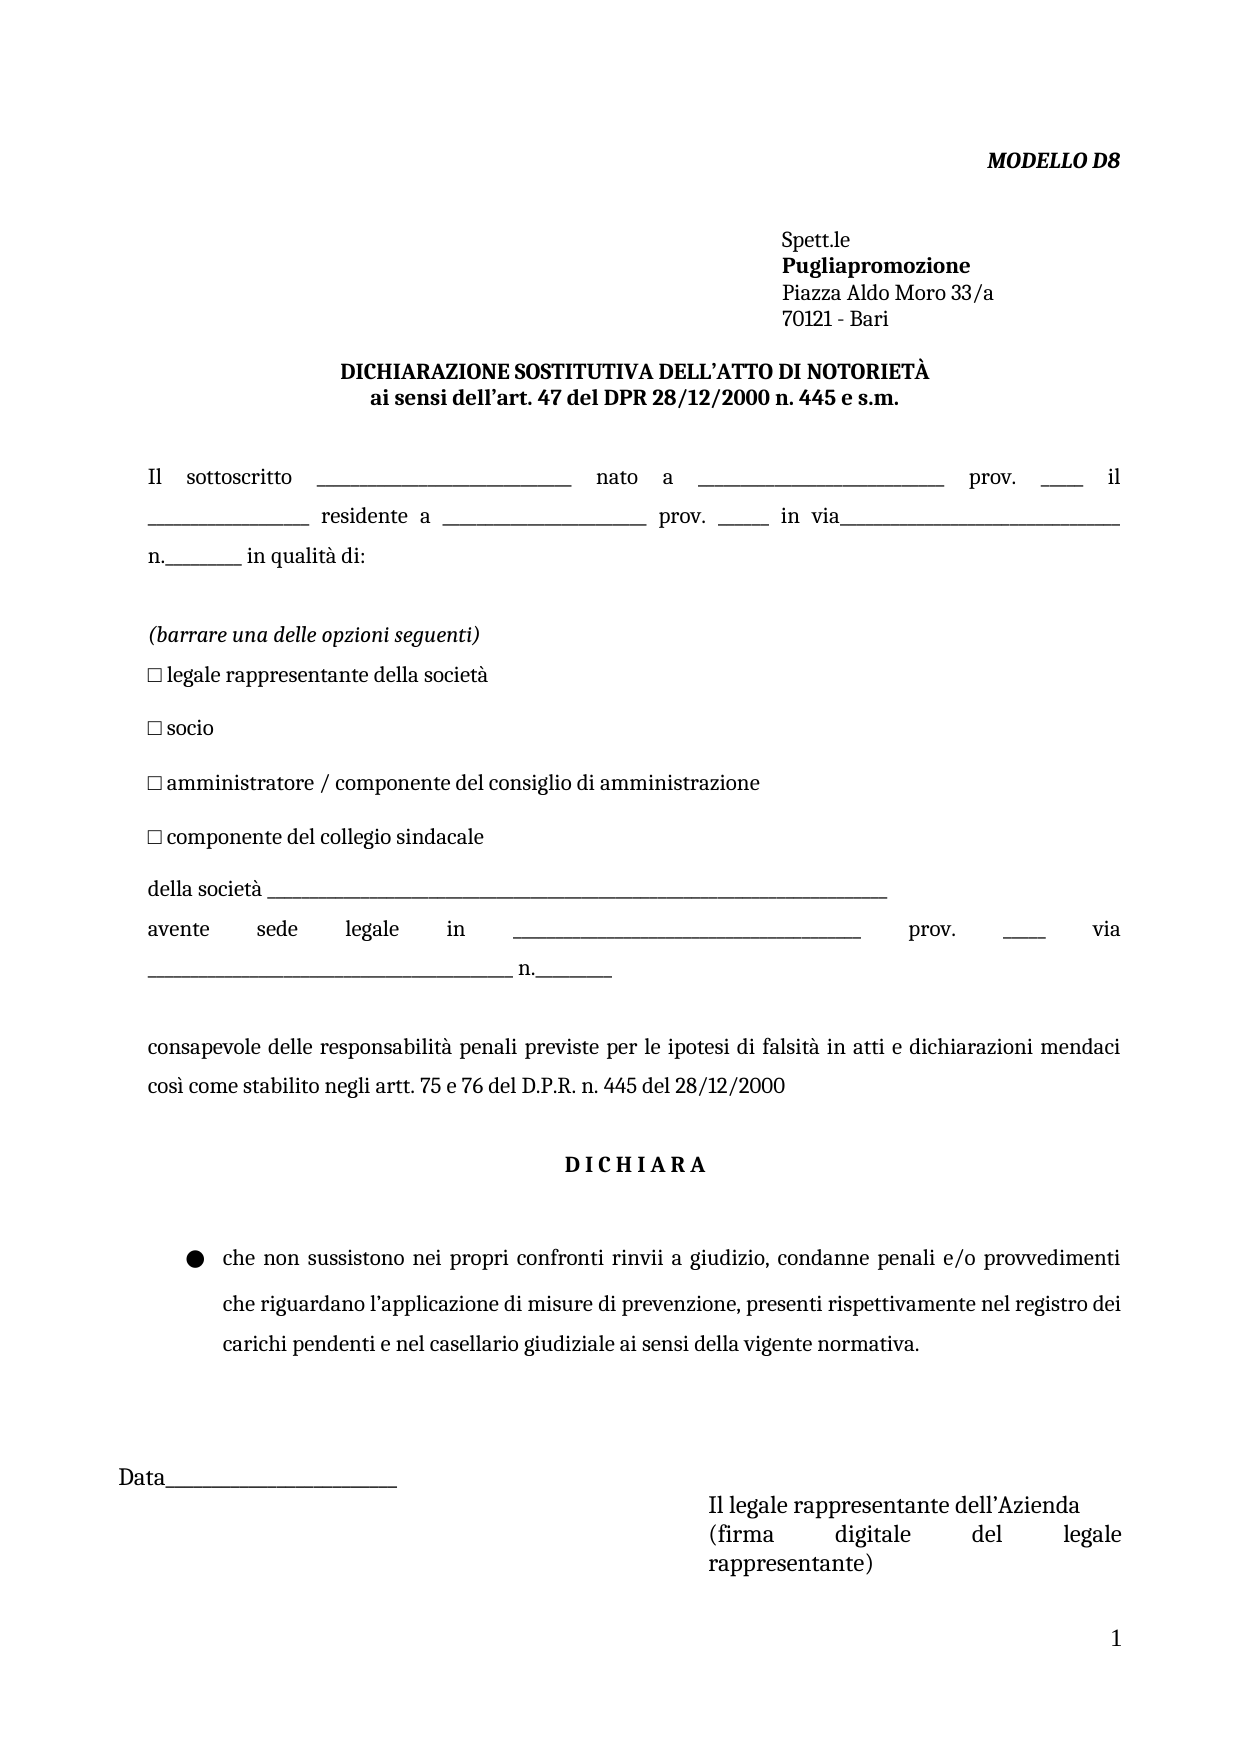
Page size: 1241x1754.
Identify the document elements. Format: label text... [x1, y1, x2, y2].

text 70121 - Bari [782, 306, 1122, 332]
text □ socio [148, 714, 1122, 741]
text DICHIARAZIONE SOSTITUTIVA DELL’ATTO DI NOTORIETÀ [148, 358, 1122, 385]
text Data_________________________ [118, 1462, 1122, 1491]
text D I C H I A R A [148, 1152, 1122, 1178]
text (barrare una delle opzioni seguenti) [148, 622, 1122, 648]
text (firma digitale del legale rappresentante) [708, 1520, 1122, 1577]
text ai sensi dell’art. 47 del DPR 28/12/2000 n. 445 e s.m. [148, 385, 1122, 411]
list che non sussistono nei propri confronti rinvii a giudizio, condanne penali e/o provvedimenti che riguardano l’applicazione di misure di prevenzione, presenti rispettivamente nel registro dei carichi pendenti e nel casellario giudiziale ai sensi della vigente normativa. [185, 1231, 1122, 1357]
text □ legale rappresentante della società [148, 661, 1122, 688]
text Pugliapromozione [782, 253, 1122, 279]
text Piazza Aldo Moro 33/a [782, 279, 1122, 306]
text Il sottoscritto ______________________________ nato a _____________________________ prov. _____ il ___________________ residente a ________________________ prov. ______ in via_________________________________ n._________ in qualità di: [148, 464, 1122, 569]
text avente sede legale in _________________________________________ prov. _____ via ___________________________________________ n._________ [148, 915, 1122, 981]
text Spett.le [782, 227, 1122, 253]
text □ amministratore / componente del consiglio di amministrazione [148, 768, 1122, 796]
text Il legale rappresentante dell’Azienda [708, 1491, 1122, 1520]
text □ componente del collegio sindacale [148, 823, 1122, 850]
text della società _________________________________________________________________________ [148, 876, 1122, 902]
text MODELLO D8 [148, 148, 1122, 174]
text consapevole delle responsabilità penali previste per le ipotesi di falsità in atti e dichiarazioni mendaci così come stabilito negli artt. 75 e 76 del D.P.R. n. 445 del 28/12/2000 [148, 1034, 1122, 1099]
